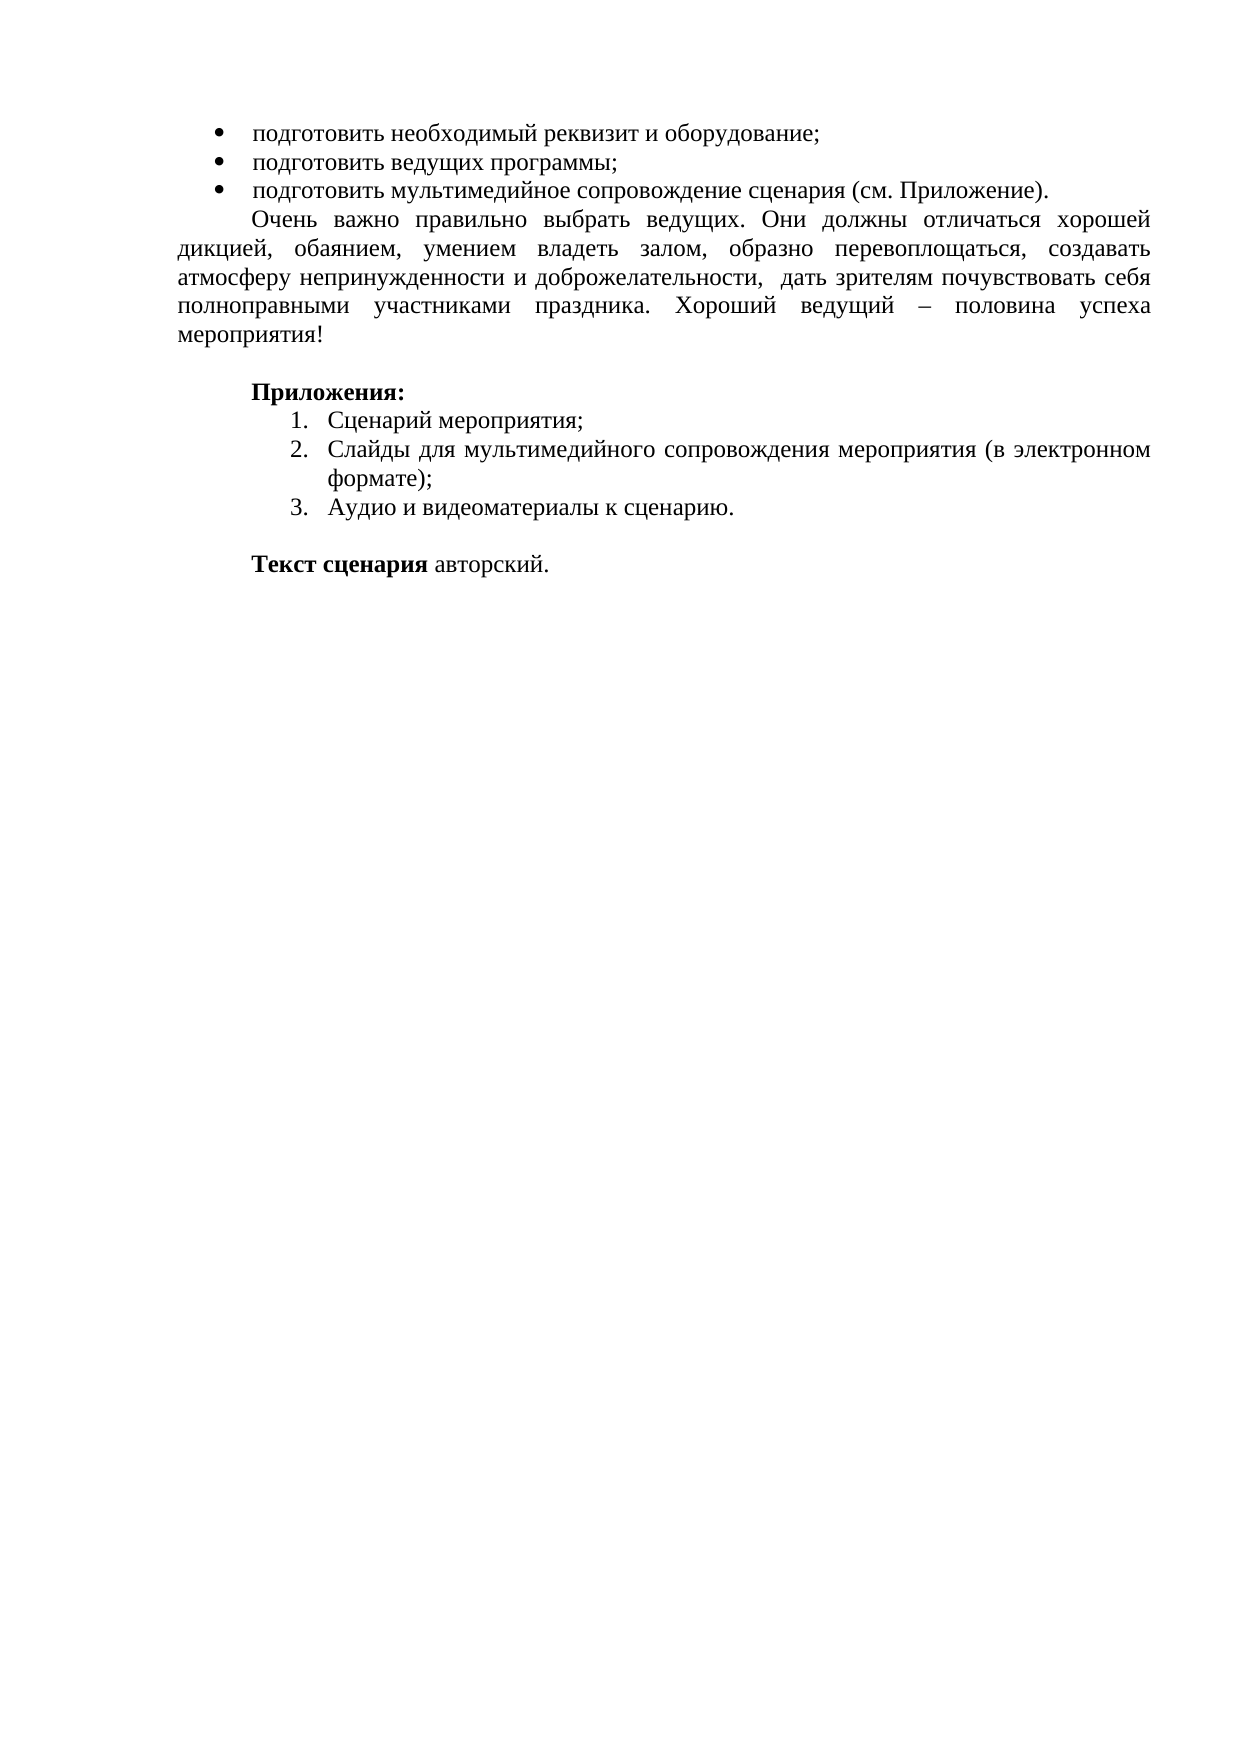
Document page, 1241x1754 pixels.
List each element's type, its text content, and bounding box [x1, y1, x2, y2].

list подготовить ведущих программы; [215, 147, 1152, 176]
text Приложения: [177, 377, 1152, 406]
text Текст сценария авторский. [177, 549, 1152, 578]
list Сценарий мероприятия; [290, 406, 1152, 434]
list Слайды для мультимедийного сопровождения мероприятия (в электронном формате); [290, 434, 1152, 492]
list подготовить необходимый реквизит и оборудование; [215, 118, 1152, 147]
list Аудио и видеоматериалы к сценарию. [290, 492, 1152, 521]
text Очень важно правильно выбрать ведущих. Они должны отличаться хорошей дикцией, обаянием, умением владеть залом, образно перевоплощаться, создавать атмосферу непринужденности и доброжелательности, дать зрителям почувствовать себя полноправными участниками праздника. Хороший ведущий – половина успеха мероприятия! [177, 204, 1152, 348]
list подготовить мультимедийное сопровождение сценария (см. Приложение). [215, 176, 1152, 204]
